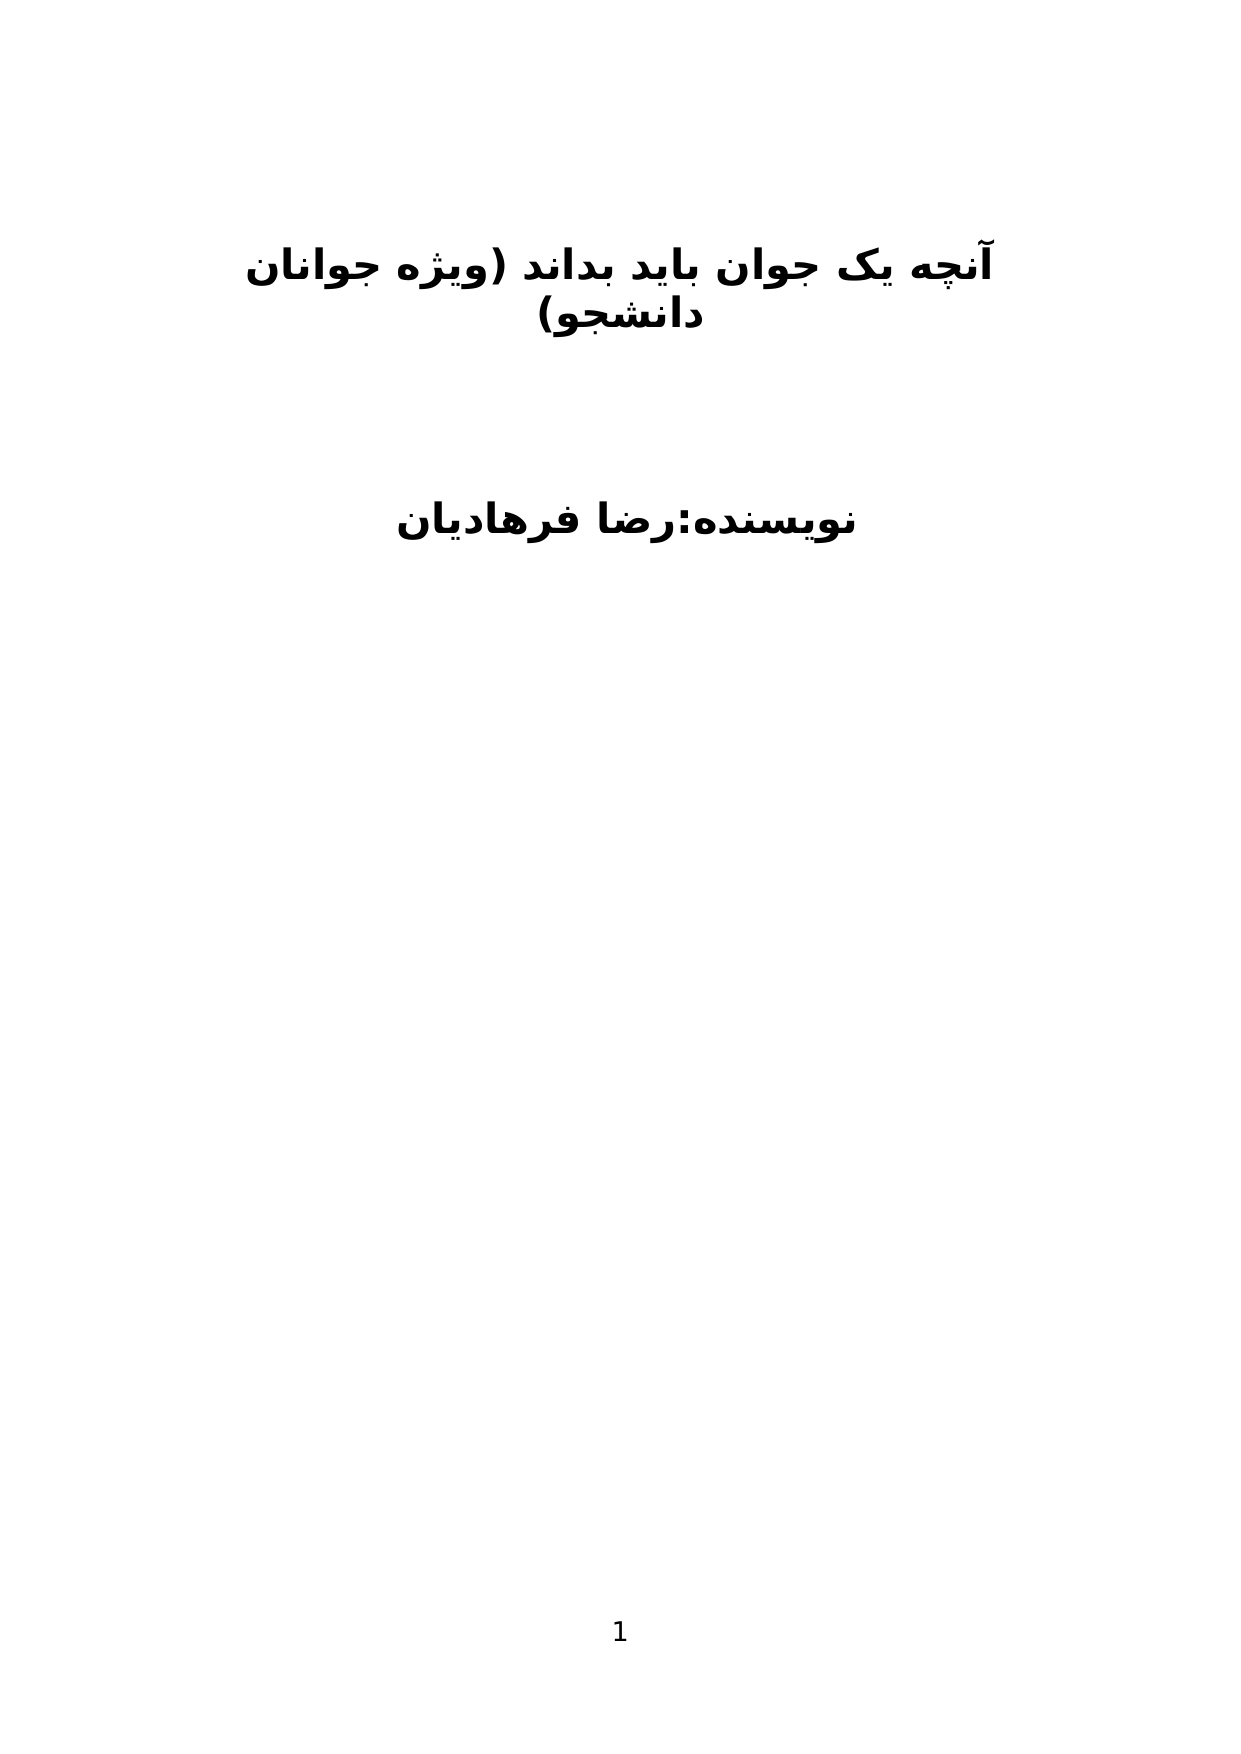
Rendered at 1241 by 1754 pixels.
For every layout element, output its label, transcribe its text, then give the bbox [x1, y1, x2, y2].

text نویسنده:رضا فرهادیان [236, 494, 1004, 543]
text آنچه یک جوان باید بداند (ویژه جوانان دانشجو) [236, 241, 1004, 338]
